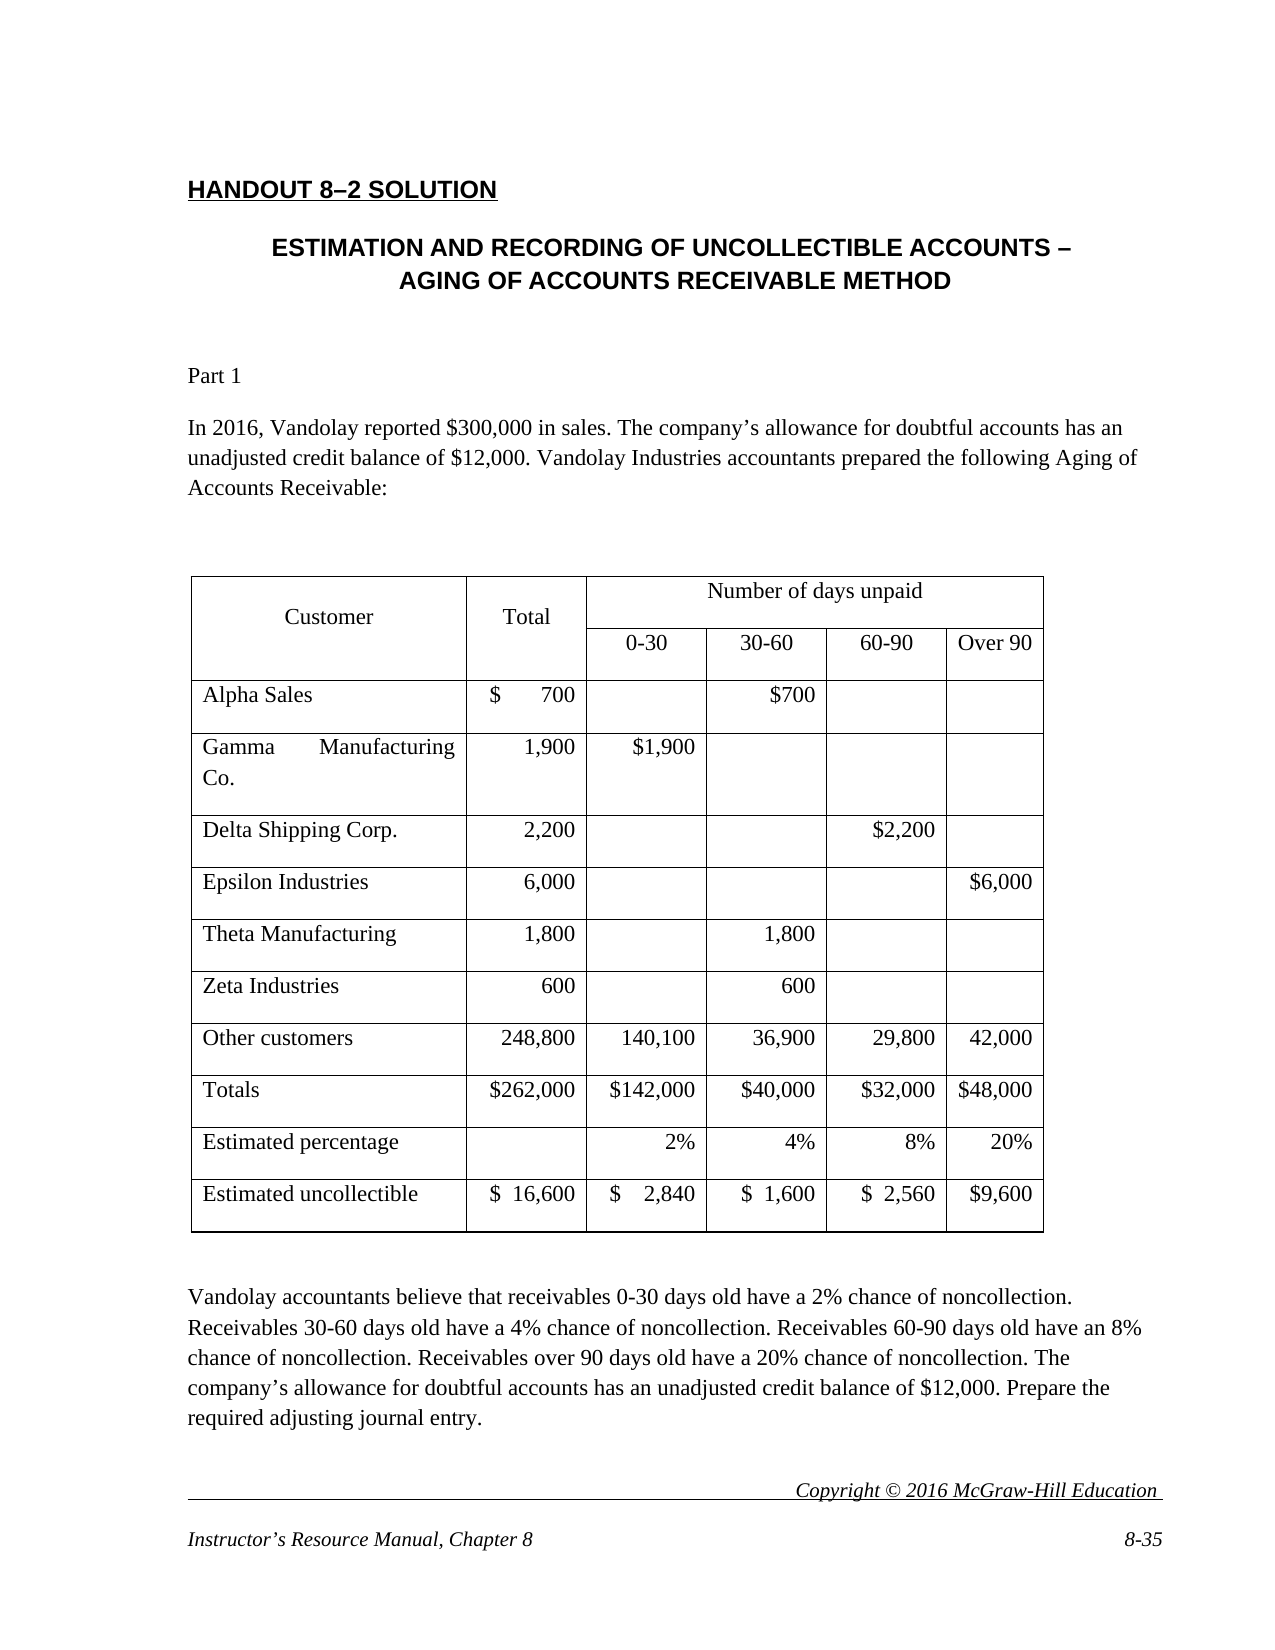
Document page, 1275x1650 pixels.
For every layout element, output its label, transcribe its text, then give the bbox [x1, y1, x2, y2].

table_cell 8% [827, 1128, 946, 1179]
table_cell [587, 816, 706, 867]
text In 2016, Vandolay reported $300,000 in sales. The company’s allowance for doubtful accounts has an unadjusted credit balance of $12,000. Vandolay Industries accountants prepared the following Aging of Accounts Receivable: [187, 414, 1162, 500]
table_cell $ 2,560 [827, 1180, 946, 1231]
text Part 1 [187, 363, 1162, 389]
table_cell 1,900 [467, 734, 586, 815]
table_cell Alpha Sales [192, 681, 466, 732]
table_cell [587, 920, 706, 971]
table_cell Epsilon Industries [192, 868, 466, 919]
table_cell 140,100 [587, 1024, 706, 1075]
table_cell 36,900 [707, 1024, 826, 1075]
table_cell [707, 868, 826, 919]
table_cell [707, 816, 826, 867]
table_cell Theta Manufacturing [192, 920, 466, 971]
table_cell $9,600 [947, 1180, 1043, 1231]
table_cell 20% [947, 1128, 1043, 1179]
subtitle HANDOUT 8–2 SOLUTION [187, 175, 1162, 204]
table_cell 2% [587, 1128, 706, 1179]
table_cell $2,200 [827, 816, 946, 867]
table_cell $32,000 [827, 1076, 946, 1127]
table_cell [827, 868, 946, 919]
text Vandolay accountants believe that receivables 0-30 days old have a 2% chance of noncollection. Receivables 30-60 days old have a 4% chance of noncollection. Receivables 60-90 days old have an 8% chance of noncollection. Receivables over 90 days old have a 20% chance of noncollection. The company’s allowance for doubtful accounts has an unadjusted credit balance of $12,000. Prepare the required adjusting journal entry. [187, 1283, 1162, 1431]
table_cell [827, 920, 946, 971]
table_cell 6,000 [467, 868, 586, 919]
table_cell $ 16,600 [467, 1180, 586, 1231]
table_cell $48,000 [947, 1076, 1043, 1127]
subtitle ESTIMATION AND RECORDING OF UNCOLLECTIBLE ACCOUNTS – AGING OF ACCOUNTS RECEIVABLE METHOD [187, 233, 1162, 295]
table_cell [827, 972, 946, 1023]
table_cell 248,800 [467, 1024, 586, 1075]
table_cell [707, 734, 826, 815]
table_cell $ 1,600 [707, 1180, 826, 1231]
table_header Customer [192, 577, 466, 680]
table_cell [947, 734, 1043, 815]
table_cell 42,000 [947, 1024, 1043, 1075]
table_cell 30-60 [707, 629, 826, 680]
table_cell Totals [192, 1076, 466, 1127]
table_cell Estimated uncollectible [192, 1180, 466, 1231]
table_cell [947, 816, 1043, 867]
table_cell [947, 920, 1043, 971]
table_cell [827, 734, 946, 815]
table_cell 1,800 [707, 920, 826, 971]
table_cell [467, 1128, 586, 1179]
table_cell [587, 868, 706, 919]
table_cell [827, 681, 946, 732]
table_cell [587, 681, 706, 732]
table_cell Over 90 [947, 629, 1043, 680]
table_header Total [467, 577, 586, 680]
table_cell 4% [707, 1128, 826, 1179]
table_cell $262,000 [467, 1076, 586, 1127]
table_cell Gamma Manufacturing Co. [192, 734, 466, 815]
table_cell Zeta Industries [192, 972, 466, 1023]
table_cell [947, 681, 1043, 732]
table_cell 600 [467, 972, 586, 1023]
table_cell Delta Shipping Corp. [192, 816, 466, 867]
table_cell 600 [707, 972, 826, 1023]
table_cell 2,200 [467, 816, 586, 867]
table_cell $142,000 [587, 1076, 706, 1127]
table_cell [587, 972, 706, 1023]
table_cell Other customers [192, 1024, 466, 1075]
table_cell $1,900 [587, 734, 706, 815]
table_cell $ 700 [467, 681, 586, 732]
table_cell [947, 972, 1043, 1023]
table_cell $700 [707, 681, 826, 732]
table_cell Estimated percentage [192, 1128, 466, 1179]
table_cell 29,800 [827, 1024, 946, 1075]
table_cell $6,000 [947, 868, 1043, 919]
table_cell 1,800 [467, 920, 586, 971]
table_cell 0-30 [587, 629, 706, 680]
table_cell 60-90 [827, 629, 946, 680]
table_header Number of days unpaid [587, 577, 1043, 628]
table_cell $40,000 [707, 1076, 826, 1127]
table_cell $ 2,840 [587, 1180, 706, 1231]
